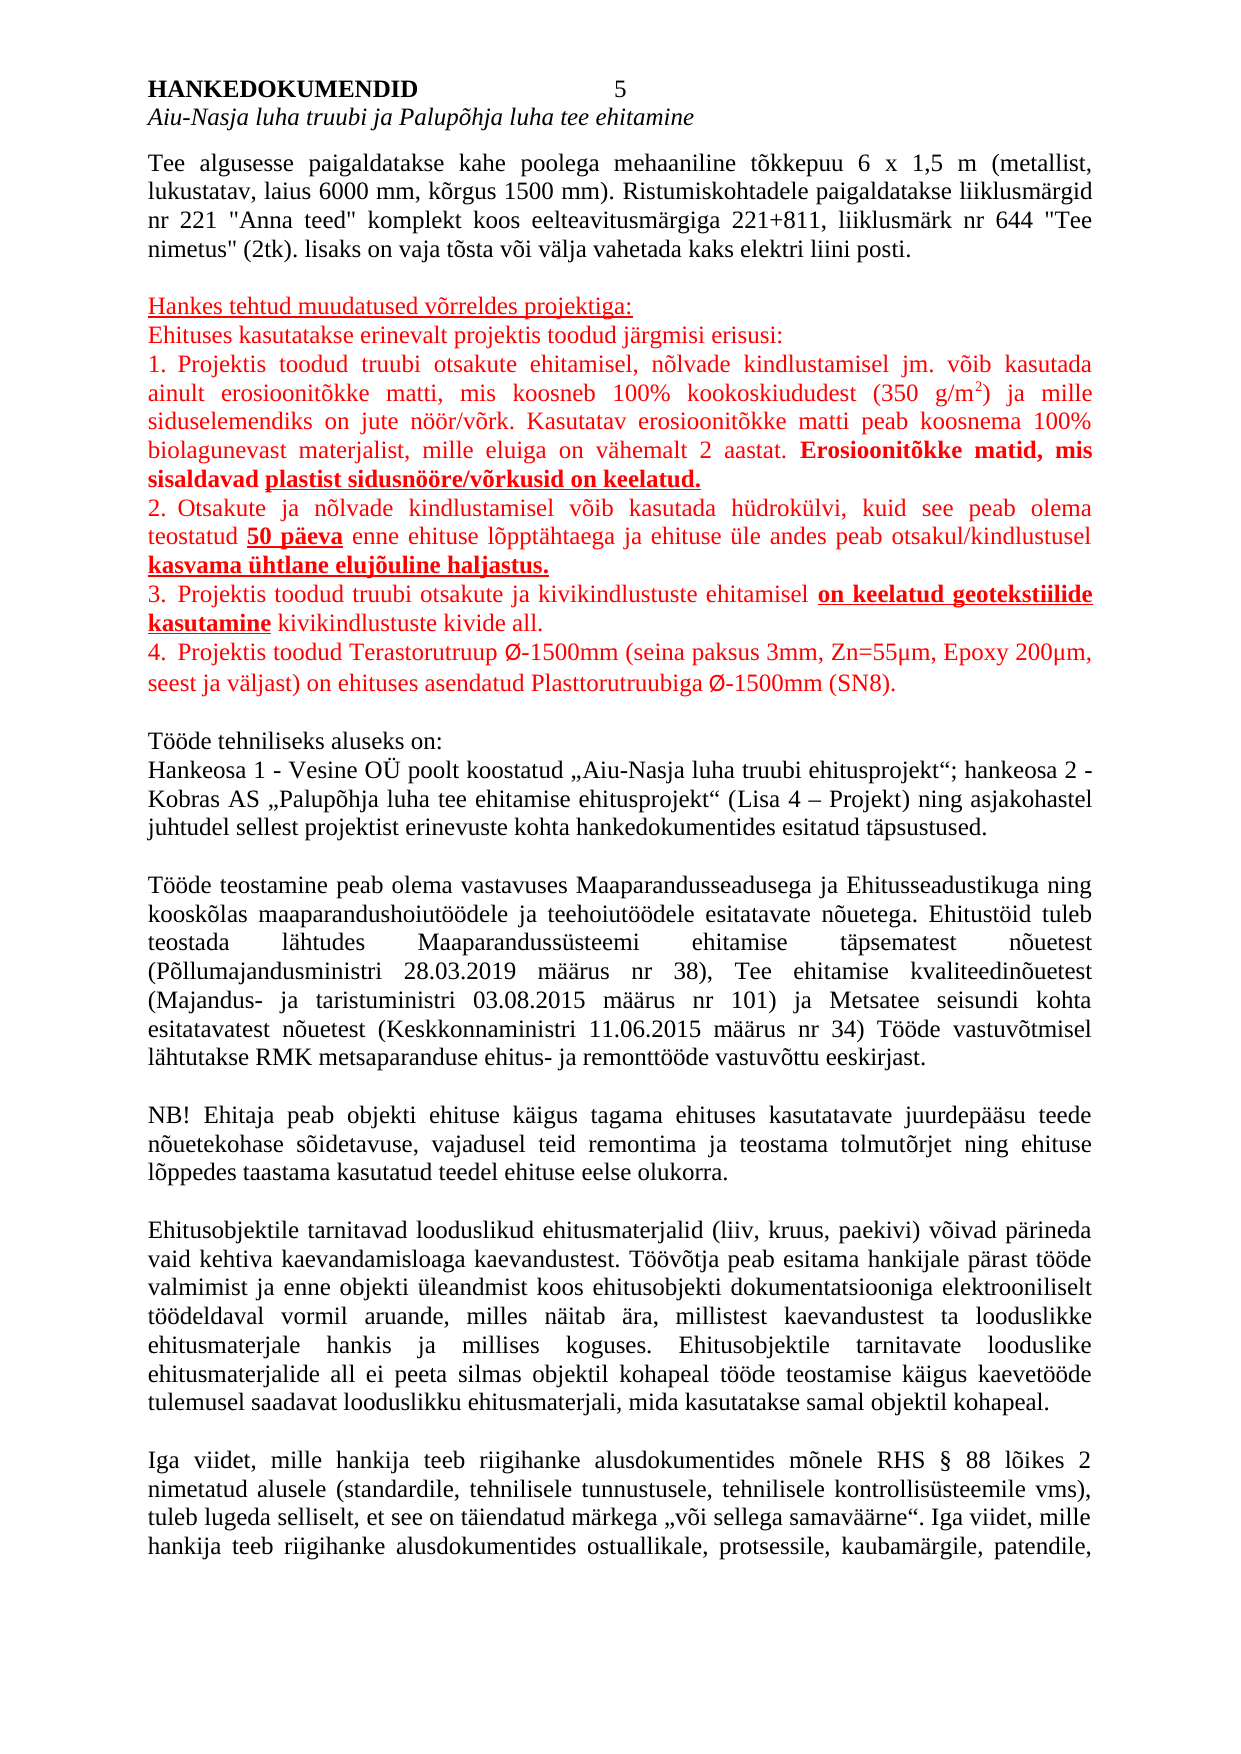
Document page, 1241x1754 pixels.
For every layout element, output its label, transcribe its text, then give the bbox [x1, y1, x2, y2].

text Tööde teostamine peab olema vastavuses Maaparandusseadusega ja Ehitusseadustikuga ning kooskõlas maaparandushoiutöödele ja teehoiutöödele esitatavate nõuetega. Ehitustöid tuleb teostada lähtudes Maaparandussüsteemi ehitamise täpsematest nõuetest (Põllumajandusministri 28.03.2019 määrus nr 38), Tee ehitamise kvaliteedinõuetest (Majandus- ja taristuministri 03.08.2015 määrus nr 101) ja Metsatee seisundi kohta esitatavatest nõuetest (Keskkonnaministri 11.06.2015 määrus nr 34) Tööde vastuvõtmisel lähtutakse RMK metsaparanduse ehitus- ja remonttööde vastuvõttu eeskirjast. [148, 870, 1093, 1071]
text Hankes tehtud muudatused võrreldes projektiga: [148, 291, 1093, 320]
text Ehituses kasutatakse erinevalt projektis toodud järgmisi erisusi: [148, 320, 1093, 349]
text Hankeosa 1 - Vesine OÜ poolt koostatud „Aiu-Nasja luha truubi ehitusprojekt“; hankeosa 2 - Kobras AS „Palupõhja luha tee ehitamise ehitusprojekt“ (Lisa 4 – Projekt) ning asjakohastel juhtudel sellest projektist erinevuste kohta hankedokumentides esitatud täpsustused. [148, 755, 1093, 841]
list Otsakute ja nõlvade kindlustamisel võib kasutada hüdrokülvi, kuid see peab olema teostatud 50 päeva enne ehituse lõpptähtaega ja ehituse üle andes peab otsakul/kindlustusel kasvama ühtlane elujõuline haljastus. [148, 493, 1093, 579]
text Tööde tehniliseks aluseks on: [148, 726, 1093, 755]
text Tee algusesse paigaldatakse kahe poolega mehaaniline tõkkepuu 6 x 1,5 m (metallist, lukustatav, laius 6000 mm, kõrgus 1500 mm). Ristumiskohtadele paigaldatakse liiklusmärgid nr 221 "Anna teed" komplekt koos eelteavitusmärgiga 221+811, liiklusmärk nr 644 "Tee nimetus" (2tk). lisaks on vaja tõsta või välja vahetada kaks elektri liini posti. [148, 148, 1093, 263]
list Projektis toodud truubi otsakute ehitamisel, nõlvade kindlustamisel jm. võib kasutada ainult erosioonitõkke matti, mis koosneb 100% kookoskiududest (350 g/m2) ja mille siduselemendiks on jute nöör/võrk. Kasutatav erosioonitõkke matti peab koosnema 100% biolagunevast materjalist, mille eluiga on vähemalt 2 aastat. Erosioonitõkke matid, mis sisaldavad plastist sidusnööre/võrkusid on keelatud. [148, 349, 1093, 493]
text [148, 1445, 1093, 1560]
list Projektis toodud truubi otsakute ja kivikindlustuste ehitamisel on keelatud geotekstiilide kasutamine kivikindlustuste kivide all. [148, 579, 1093, 636]
list Projektis toodud Terastorutruup Ø-1500mm (seina paksus 3mm, Zn=55μm, Epoxy 200μm, seest ja väljast) on ehituses asendatud Plasttorutruubiga Ø-1500mm (SN8). [148, 636, 1093, 697]
text NB! Ehitaja peab objekti ehituse käigus tagama ehituses kasutatavate juurdepääsu teede nõuetekohase sõidetavuse, vajadusel teid remontima ja teostama tolmutõrjet ning ehituse lõppedes taastama kasutatud teedel ehituse eelse olukorra. [148, 1100, 1093, 1186]
text Ehitusobjektile tarnitavad looduslikud ehitusmaterjalid (liiv, kruus, paekivi) võivad pärineda vaid kehtiva kaevandamisloaga kaevandustest. Töövõtja peab esitama hankijale pärast tööde valmimist ja enne objekti üleandmist koos ehitusobjekti dokumentatsiooniga elektrooniliselt töödeldaval vormil aruande, milles näitab ära, millistest kaevandustest ta looduslikke ehitusmaterjale hankis ja millises koguses. Ehitusobjektile tarnitavate looduslike ehitusmaterjalide all ei peeta silmas objektil kohapeal tööde teostamise käigus kaevetööde tulemusel saadavat looduslikku ehitusmaterjali, mida kasutatakse samal objektil kohapeal. [148, 1215, 1093, 1416]
